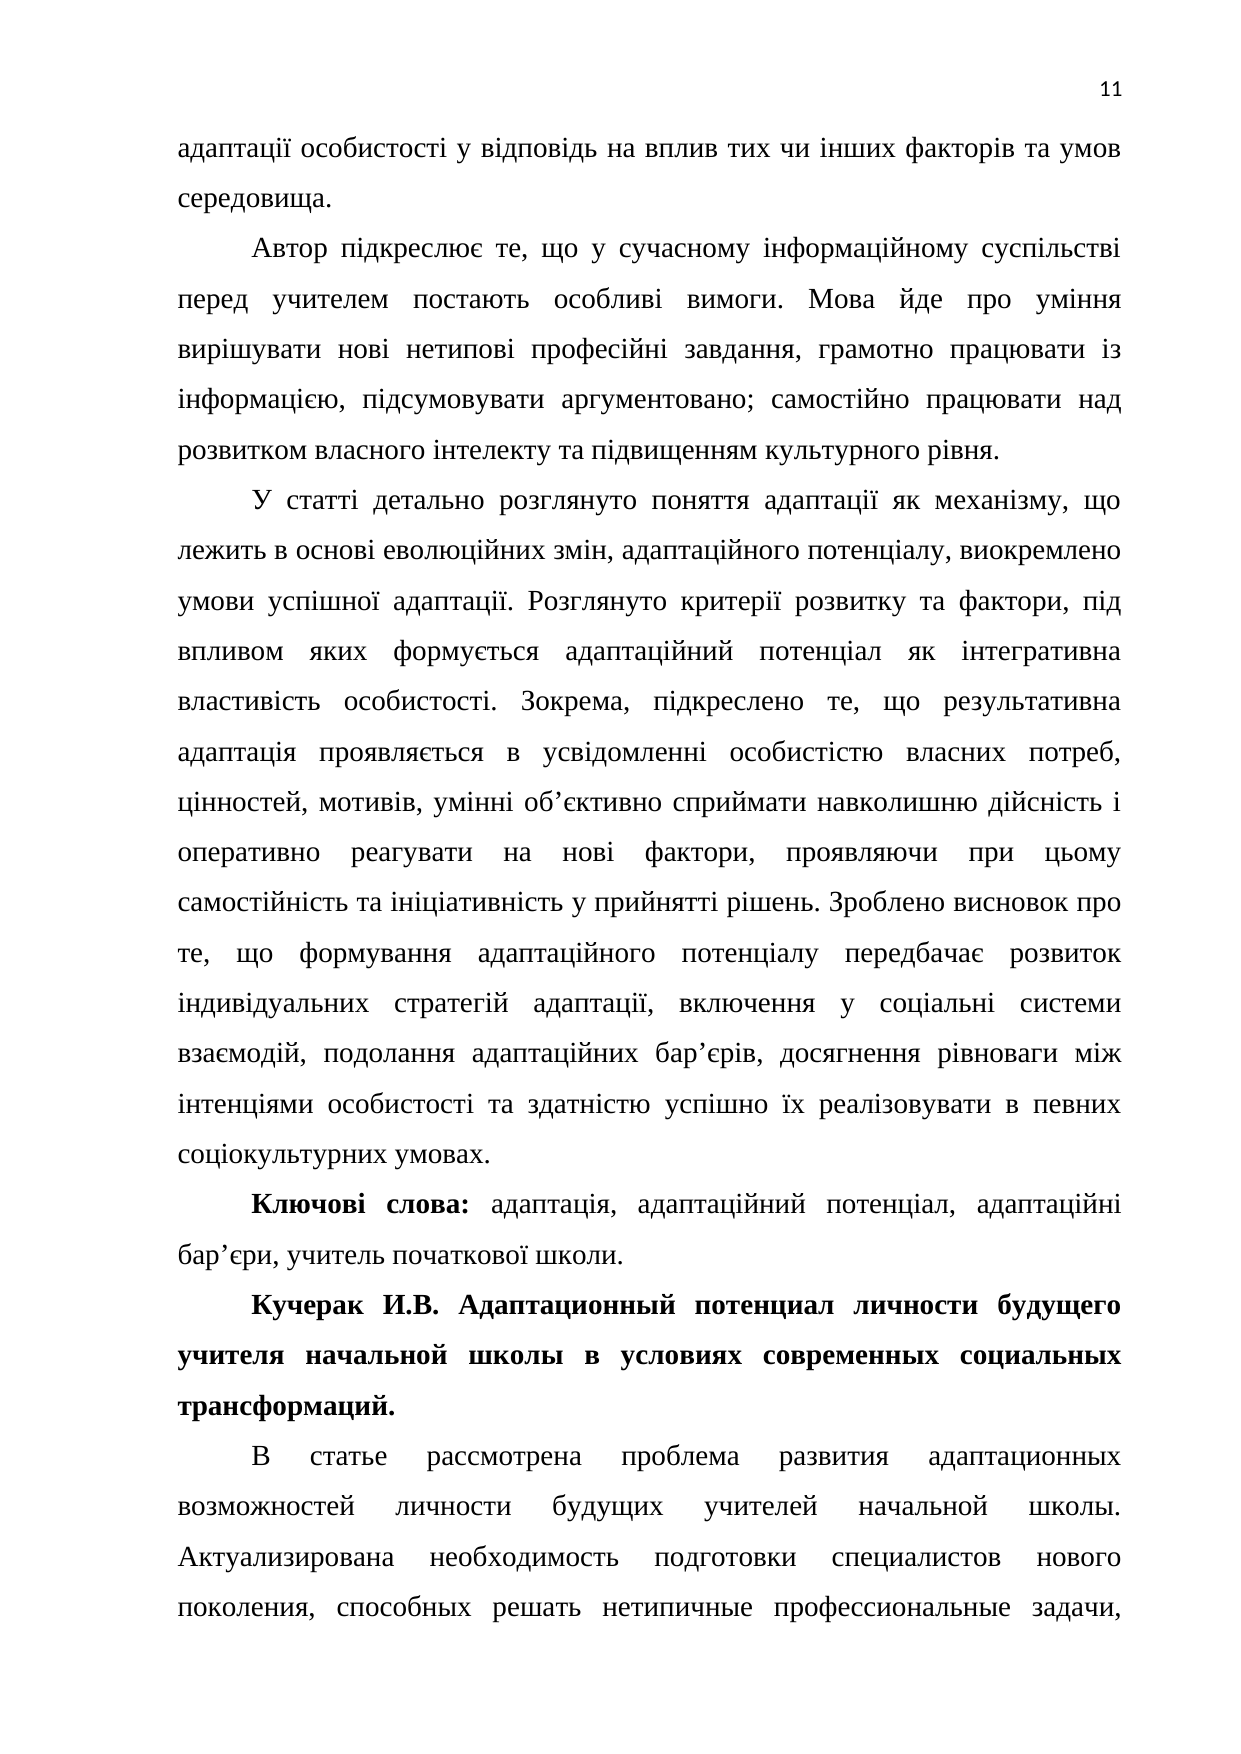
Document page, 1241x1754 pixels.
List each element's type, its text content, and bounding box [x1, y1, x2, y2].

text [177, 1438, 1122, 1622]
text Ключові слова: адаптація, адаптаційний потенціал, адаптаційні бар’єри, учитель початкової школи. [177, 1186, 1122, 1270]
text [177, 130, 1122, 214]
text У статті детально розглянуто поняття адаптації як механізму, що лежить в основі еволюційних змін, адаптаційного потенціалу, виокремлено умови успішної адаптації. Розглянуто критерії розвитку та фактори, під впливом яких формується адаптаційний потенціал як інтегративна властивість особистості. Зокрема, підкреслено те, що результативна адаптація проявляється в усвідомленні особистістю власних потреб, цінностей, мотивів, умінні об’єктивно сприймати навколишню дійсність і оперативно реагувати на нові фактори, проявляючи при цьому самостійність та ініціативність у прийнятті рішень. Зроблено висновок про те, що формування адаптаційного потенціалу передбачає розвиток індивідуальних стратегій адаптації, включення у соціальні системи взаємодій, подолання адаптаційних бар’єрів, досягнення рівноваги між інтенціями особистості та здатністю успішно їх реалізовувати в певних соціокультурних умовах. [177, 482, 1122, 1170]
text Кучерак И.В. Адаптационный потенциал личности будущего учителя начальной школы в условиях современных социальных трансформаций. [177, 1287, 1122, 1421]
text Автор підкреслює те, що у сучасному інформаційному суспільстві перед учителем постають особливі вимоги. Мова йде про уміння вирішувати нові нетипові професійні завдання, грамотно працювати із інформацією, підсумовувати аргументовано; самостійно працювати над розвитком власного інтелекту та підвищенням культурного рівня. [177, 231, 1122, 465]
